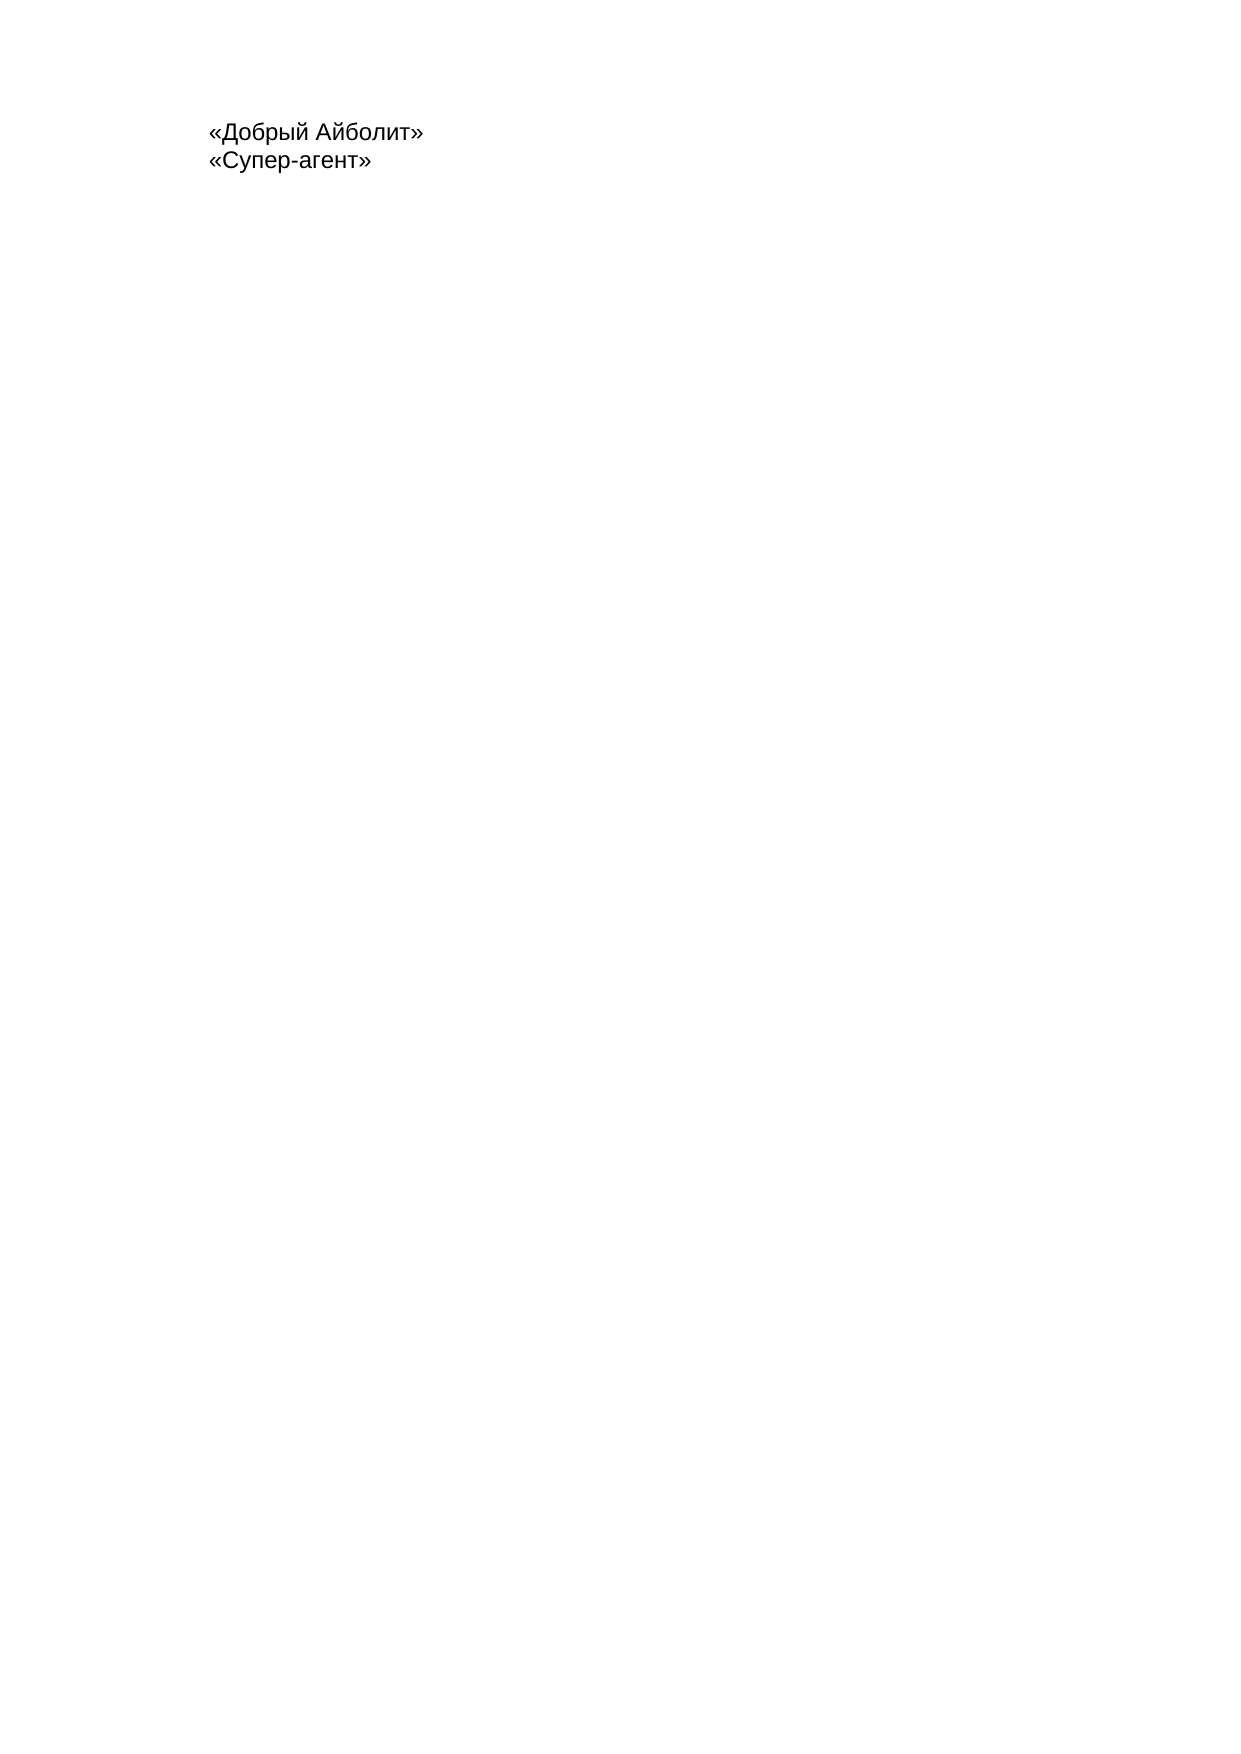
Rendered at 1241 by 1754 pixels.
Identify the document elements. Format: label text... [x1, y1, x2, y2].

text «Супер-агент» [177, 146, 1152, 173]
text «Добрый Айболит» [177, 118, 1152, 146]
